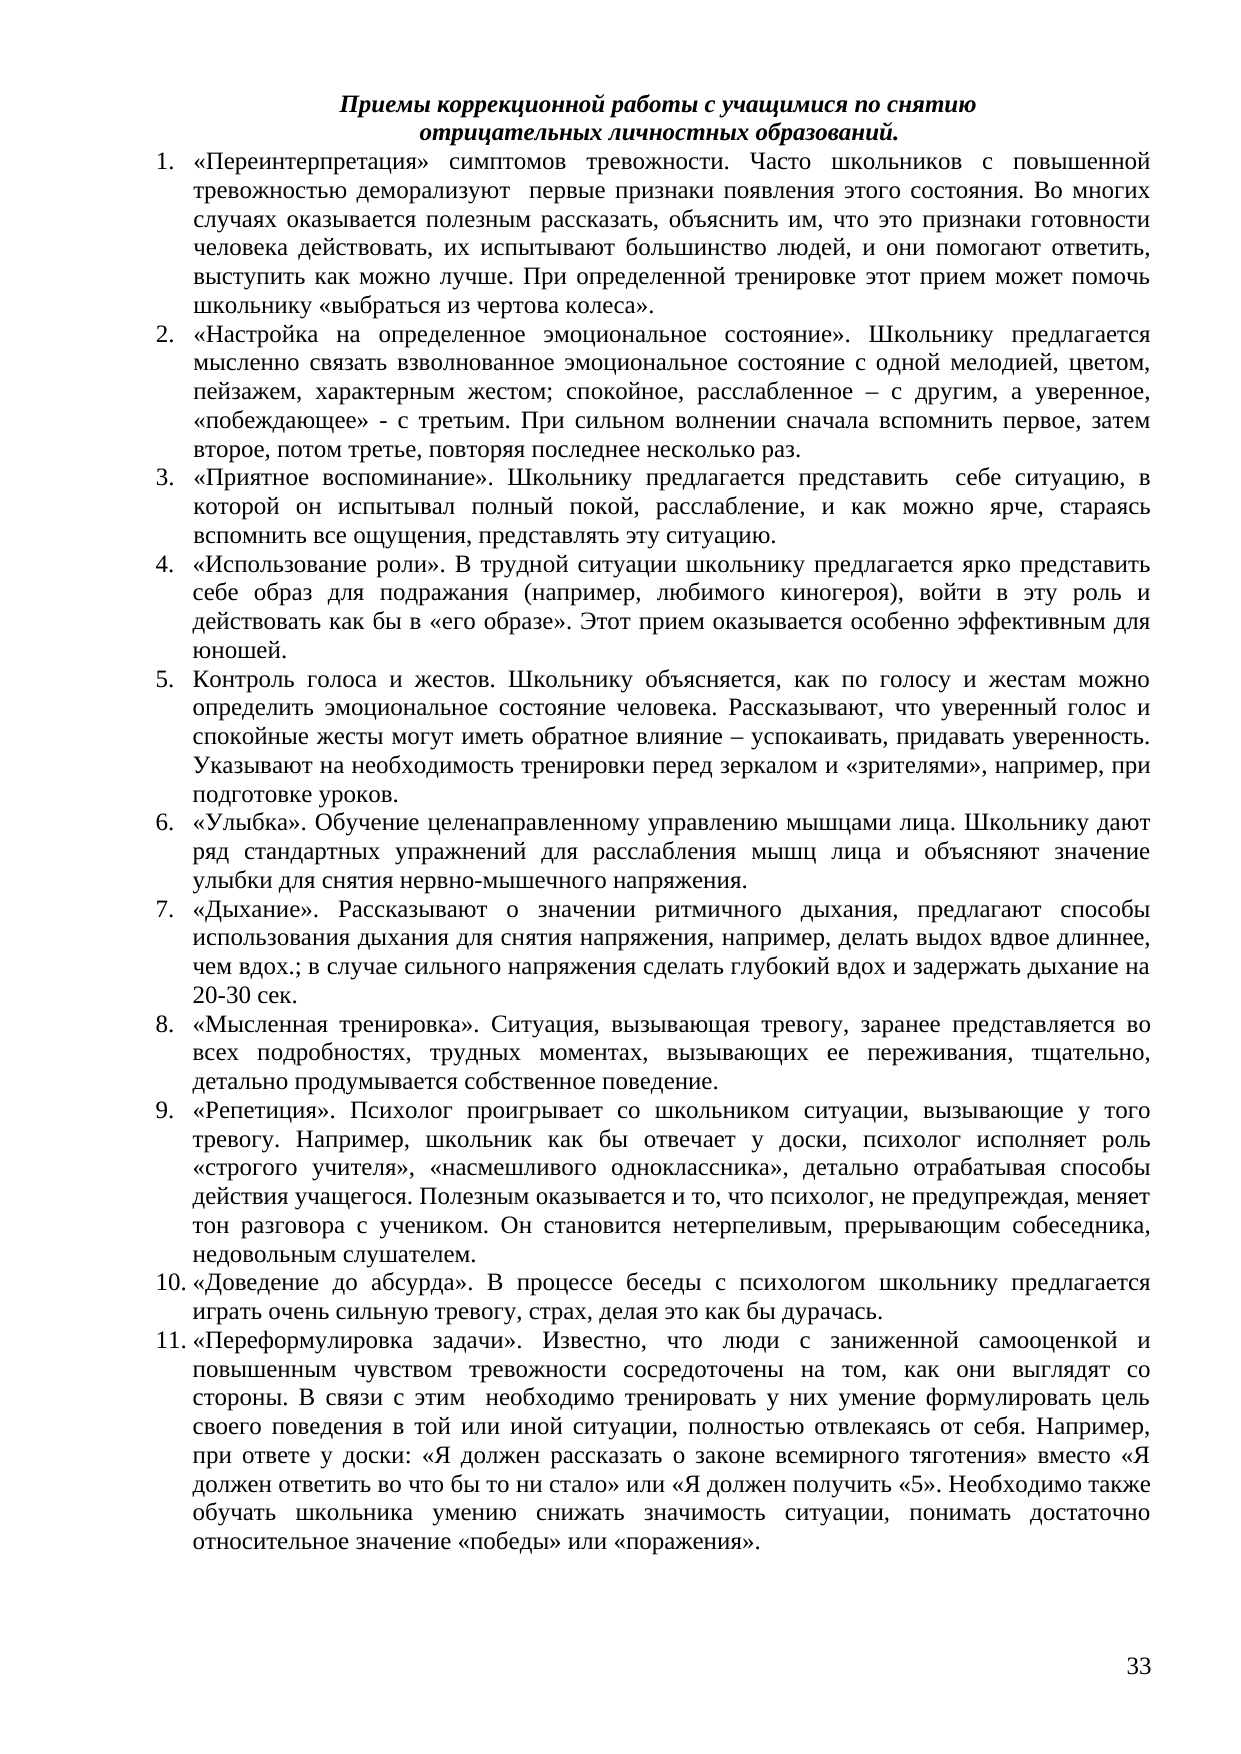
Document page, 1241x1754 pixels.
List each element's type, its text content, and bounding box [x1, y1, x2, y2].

list «Улыбка». Обучение целенаправленному управлению мышцами лица. Школьнику дают ряд стандартных упражнений для расслабления мышц лица и объясняют значение улыбки для снятия нервно-мышечного напряжения. [155, 807, 1152, 894]
list «Переинтерпретация» симптомов тревожности. Часто школьников с повышенной тревожностью деморализуют первые признаки появления этого состояния. Во многих случаях оказывается полезным рассказать, объяснить им, что это признаки готовности человека действовать, их испытывают большинство людей, и они помогают ответить, выступить как можно лучше. При определенной тренировке этот прием может помочь школьнику «выбраться из чертова колеса». [156, 146, 1152, 319]
list «Использование роли». В трудной ситуации школьнику предлагается ярко представить себе образ для подражания (например, любимого киногероя), войти в эту роль и действовать как бы в «его образе». Этот прием оказывается особенно эффективным для юношей. [155, 549, 1152, 664]
list «Приятное воспоминание». Школьнику предлагается представить себе ситуацию, в которой он испытывал полный покой, расслабление, и как можно ярче, стараясь вспомнить все ощущения, представлять эту ситуацию. [156, 462, 1152, 549]
list «Репетиция». Психолог проигрывает со школьником ситуации, вызывающие у того тревогу. Например, школьник как бы отвечает у доски, психолог исполняет роль «строгого учителя», «насмешливого одноклассника», детально отрабатывая способы действия учащегося. Полезным оказывается и то, что психолог, не предупреждая, меняет тон разговора с учеником. Он становится нетерпеливым, прерывающим собеседника, недовольным слушателем. [155, 1095, 1152, 1267]
text отрицательных личностных образований. [118, 117, 1152, 146]
text Приемы коррекционной работы с учащимися по снятию [266, 89, 1152, 117]
list «Доведение до абсурда». В процессе беседы с психологом школьнику предлагается играть очень сильную тревогу, страх, делая это как бы дурачась. [155, 1267, 1152, 1325]
list «Мысленная тренировка». Ситуация, вызывающая тревогу, заранее представляется во всех подробностях, трудных моментах, вызывающих ее переживания, тщательно, детально продумывается собственное поведение. [155, 1009, 1152, 1095]
list Контроль голоса и жестов. Школьнику объясняется, как по голосу и жестам можно определить эмоциональное состояние человека. Рассказывают, что уверенный голос и спокойные жесты могут иметь обратное влияние – успокаивать, придавать уверенность. Указывают на необходимость тренировки перед зеркалом и «зрителями», например, при подготовке уроков. [155, 664, 1152, 807]
list «Дыхание». Рассказывают о значении ритмичного дыхания, предлагают способы использования дыхания для снятия напряжения, например, делать выдох вдвое длиннее, чем вдох.; в случае сильного напряжения сделать глубокий вдох и задержать дыхание на сек. [155, 894, 1152, 1009]
list «Настройка на определенное эмоциональное состояние». Школьнику предлагается мысленно связать взволнованное эмоциональное состояние с одной мелодией, цветом, пейзажем, характерным жестом; спокойное, расслабленное – с другим, а уверенное, «побеждающее» - с третьим. При сильном волнении сначала вспомнить первое, затем второе, потом третье, повторяя последнее несколько раз. [156, 319, 1152, 462]
list «Переформулировка задачи». Известно, что люди с заниженной самооценкой и повышенным чувством тревожности сосредоточены на том, как они выглядят со стороны. В связи с этим необходимо тренировать у них умение формулировать цель своего поведения в той или иной ситуации, полностью отвлекаясь от себя. Например, при ответе у доски: «Я должен рассказать о законе всемирного тяготения» вместо «Я должен ответить во что бы то ни стало» или «Я должен получить «5». Необходимо также обучать школьника умению снижать значимость ситуации, понимать достаточно относительное значение «победы» или «поражения». [155, 1325, 1152, 1555]
